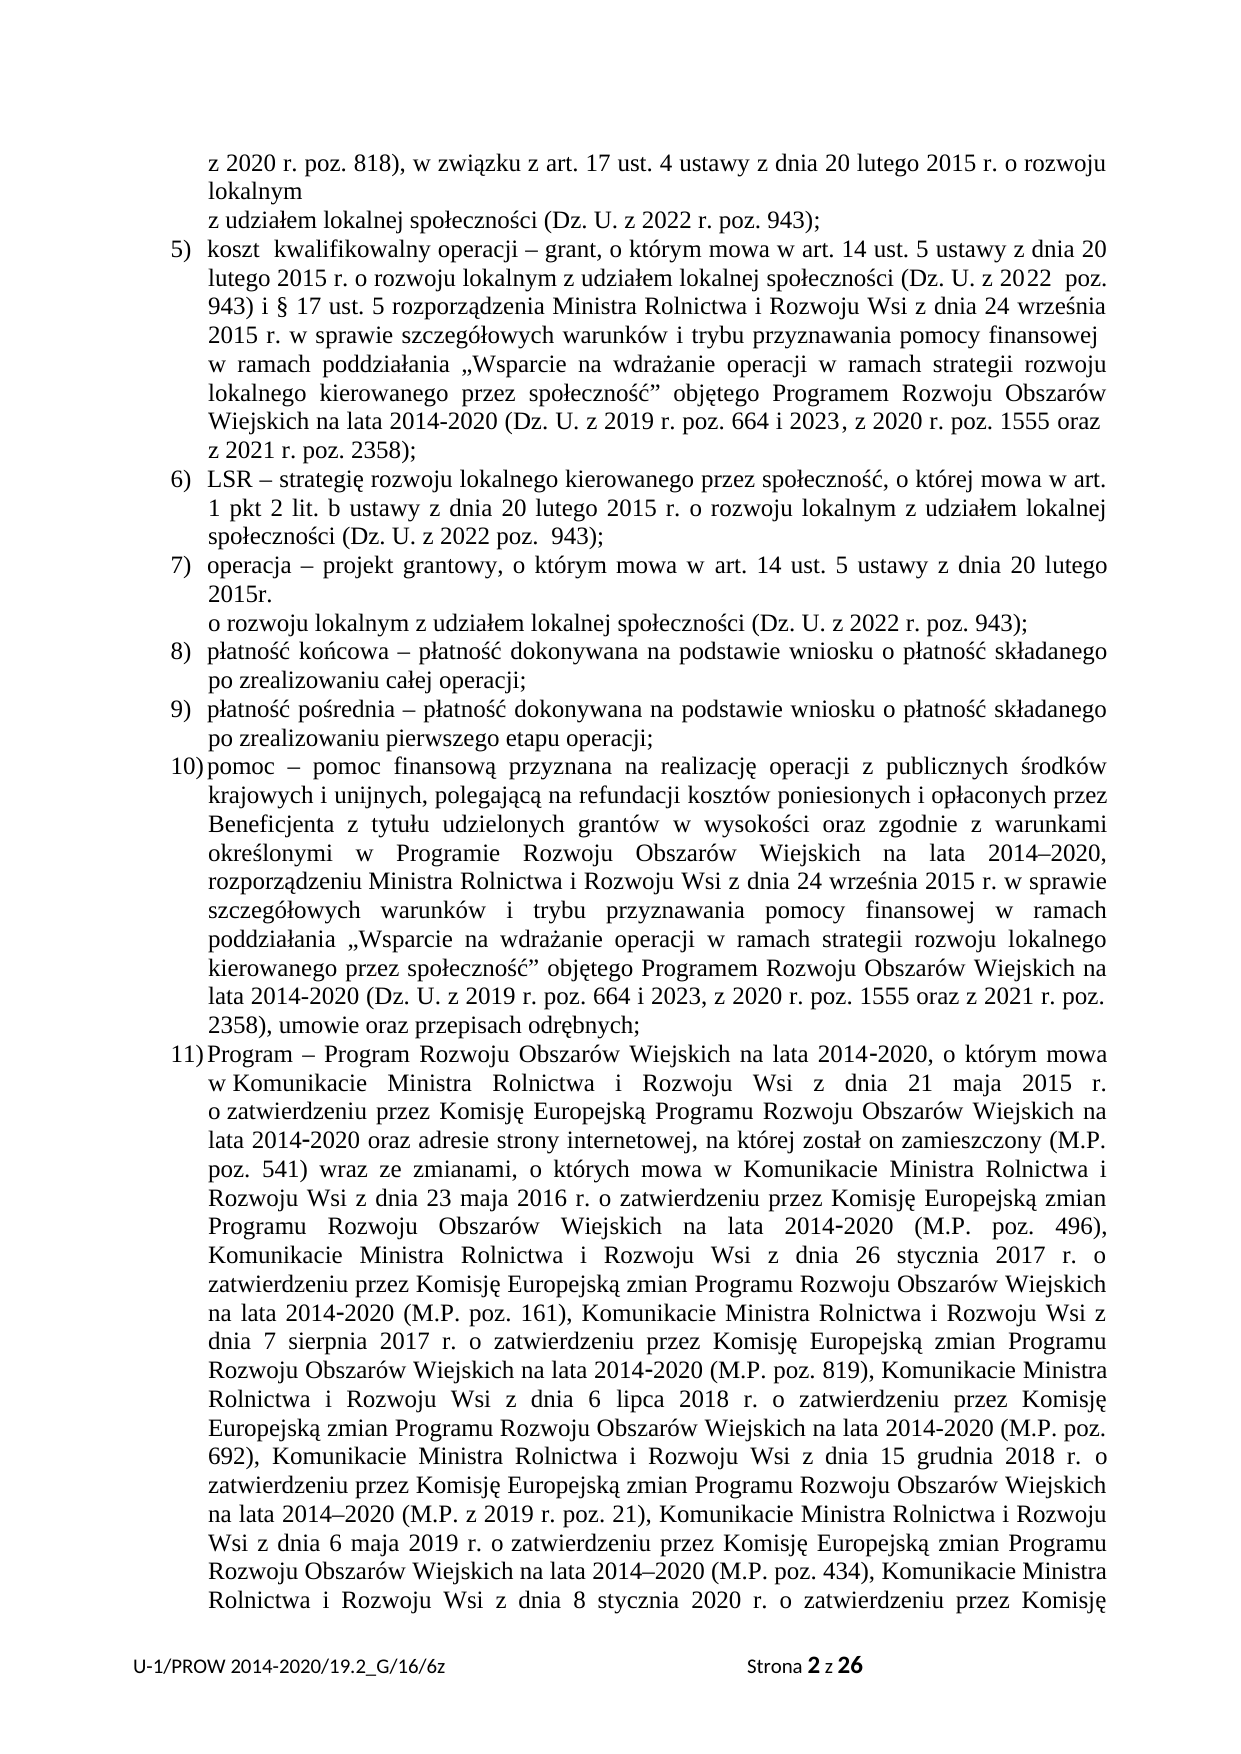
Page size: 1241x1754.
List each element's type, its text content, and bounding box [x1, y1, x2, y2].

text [170, 1039, 1107, 1614]
text LSR – strategię rozwoju lokalnego kierowanego przez społeczność, o której mowa w art. 1 pkt 2 lit. b ustawy z dnia 20 lutego 2015 r. o rozwoju lokalnym z udziałem lokalnej społeczności (Dz. U. z 2022 poz. 943); [170, 464, 1107, 550]
text koszt kwalifikowalny operacji – grant, o którym mowa w art. 14 ust. 5 ustawy z dnia 20 lutego 2015 r. o rozwoju lokalnym z udziałem lokalnej społeczności (Dz. U. z 2022 poz. 943) i § 17 ust. 5 rozporządzenia Ministra Rolnictwa i Rozwoju Wsi z dnia 24 września 2015 r. w sprawie szczegółowych warunków i trybu przyznawania pomocy finansowej w ramach poddziałania „Wsparcie na wdrażanie operacji w ramach strategii rozwoju lokalnego kierowanego przez społeczność” objętego Programem Rozwoju Obszarów Wiejskich na lata 2014-2020 (Dz. U. z 2019 r. poz. 664 i 2023, z 2020 r. poz. 1555 oraz z 2021 r. poz. 2358); [170, 234, 1107, 464]
text płatność pośrednia – płatność dokonywana na podstawie wniosku o płatność składanego po zrealizowaniu pierwszego etapu operacji; [170, 694, 1107, 751]
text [170, 148, 1107, 234]
text pomoc – pomoc finansową przyznana na realizację operacji z publicznych środków krajowych i unijnych, polegającą na refundacji kosztów poniesionych i opłaconych przez Beneficjenta z tytułu udzielonych grantów w wysokości oraz zgodnie z warunkami określonymi w Programie Rozwoju Obszarów Wiejskich na lata 2014–2020, rozporządzeniu Ministra Rolnictwa i Rozwoju Wsi z dnia 24 września 2015 r. w sprawie szczegółowych warunków i trybu przyznawania pomocy finansowej w ramach poddziałania „Wsparcie na wdrażanie operacji w ramach strategii rozwoju lokalnego kierowanego przez społeczność” objętego Programem Rozwoju Obszarów Wiejskich na lata 2014-2020 (Dz. U. z 2019 r. poz. 664 i 2023, z 2020 r. poz. 1555 oraz z 2021 r. poz. 2358), umowie oraz przepisach odrębnych; [170, 751, 1107, 1039]
text operacja – projekt grantowy, o którym mowa w art. 14 ust. 5 ustawy z dnia 20 lutego 2015r. o rozwoju lokalnym z udziałem lokalnej społeczności (Dz. U. z 2022 r. poz. 943); [170, 550, 1107, 636]
text płatność końcowa – płatność dokonywana na podstawie wniosku o płatność składanego po zrealizowaniu całej operacji; [170, 636, 1107, 694]
